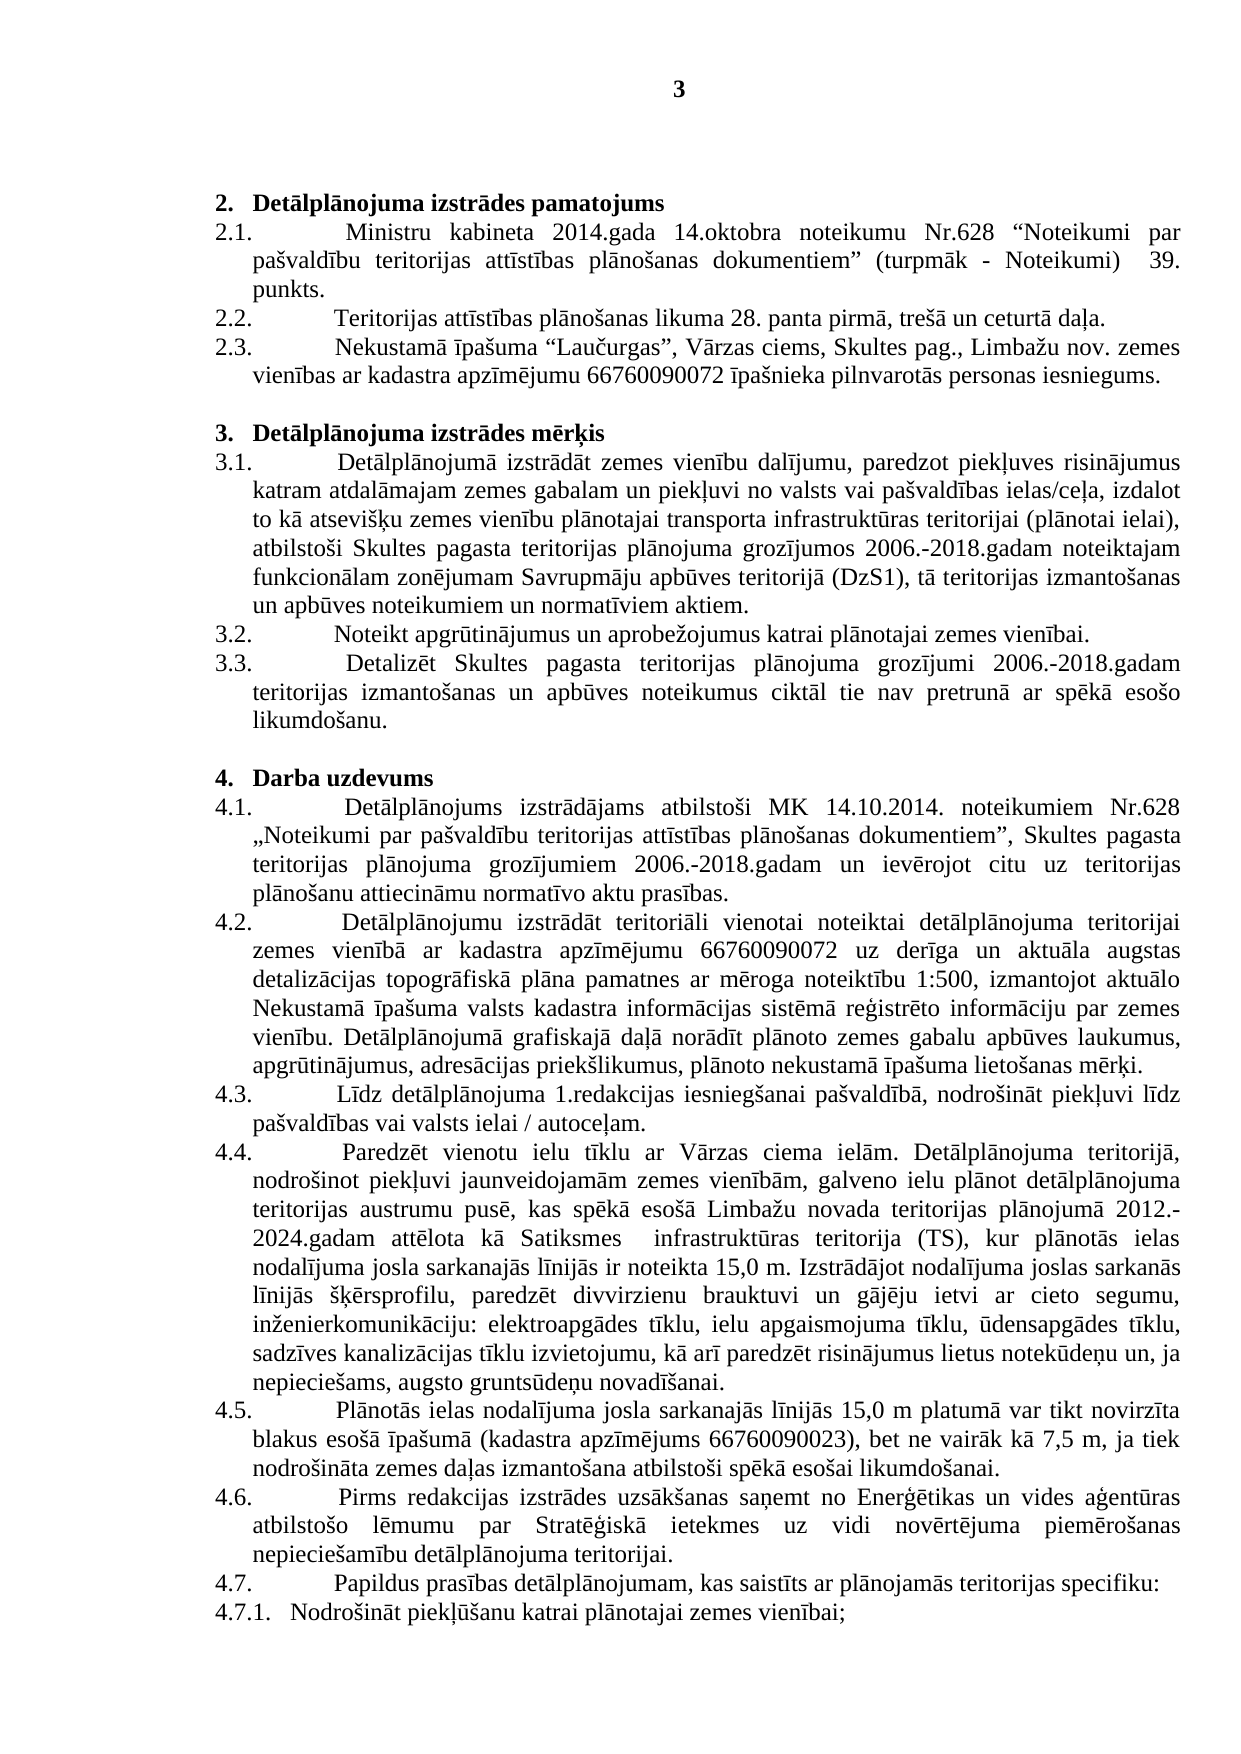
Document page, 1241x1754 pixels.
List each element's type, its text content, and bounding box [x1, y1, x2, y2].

list Nodrošināt piekļūšanu katrai plānotajai zemes vienībai; [215, 1597, 1181, 1626]
list Detālplānojumu izstrādāt teritoriāli vienotai noteiktai detālplānojuma teritorijai zemes vienībā ar kadastra apzīmējumu 66760090072 uz derīga un aktuāla augstas detalizācijas topogrāfiskā plāna pamatnes ar mēroga noteiktību 1:500, izmantojot aktuālo Nekustamā īpašuma valsts kadastra informācijas sistēmā reģistrēto informāciju par zemes vienību. Detālplānojumā grafiskajā daļā norādīt plānoto zemes gabalu apbūves laukumus, apgrūtinājumus, adresācijas priekšlikumus, plānoto nekustamā īpašuma lietošanas mērķi. [215, 907, 1181, 1079]
list Pirms redakcijas izstrādes uzsākšanas saņemt no Enerģētikas un vides aģentūras atbilstošo lēmumu par Stratēģiskā ietekmes uz vidi novērtējuma piemērošanas nepieciešamību detālplānojuma teritorijai. [215, 1482, 1181, 1568]
list Detālplānojums izstrādājams atbilstoši MK 14.10.2014. noteikumiem Nr.628 „Noteikumi par pašvaldību teritorijas attīstības plānošanas dokumentiem”, Skultes pagasta teritorijas plānojuma grozījumiem 2006.-2018.gadam un ievērojot citu uz teritorijas plānošanu attiecināmu normatīvo aktu prasības. [215, 792, 1181, 907]
list Detālplānojumā izstrādāt zemes vienību dalījumu, paredzot piekļuves risinājumus katram atdalāmajam zemes gabalam un piekļuvi no valsts vai pašvaldības ielas/ceļa, izdalot to kā atsevišķu zemes vienību plānotajai transporta infrastruktūras teritorijai (plānotai ielai), atbilstoši Skultes pagasta teritorijas plānojuma grozījumos 2006.-2018.gadam noteiktajam funkcionālam zonējumam Savrupmāju apbūves teritorijā (DzS1), tā teritorijas izmantošanas un apbūves noteikumiem un normatīviem aktiem. [215, 447, 1181, 619]
list Detalizēt Skultes pagasta teritorijas plānojuma grozījumi 2006.-2018.gadam teritorijas izmantošanas un apbūves noteikumus ciktāl tie nav pretrunā ar spēkā esošo likumdošanu. [215, 648, 1181, 734]
list Darba uzdevums [215, 763, 1181, 792]
list Ministru kabineta 2014.gada 14.oktobra noteikumu Nr.628 “Noteikumi par pašvaldību teritorijas attīstības plānošanas dokumentiem” (turpmāk - Noteikumi) 39. punkts. [215, 217, 1181, 303]
list Detālplānojuma izstrādes pamatojums [215, 188, 1181, 217]
list Nekustamā īpašuma “Laučurgas”, Vārzas ciems, Skultes pag., Limbažu nov. zemes vienības ar kadastra apzīmējumu 66760090072 īpašnieka pilnvarotās personas iesniegums. [215, 332, 1181, 389]
list Noteikt apgrūtinājumus un aprobežojumus katrai plānotajai zemes vienībai. [215, 619, 1181, 648]
list Paredzēt vienotu ielu tīklu ar Vārzas ciema ielām. Detālplānojuma teritorijā, nodrošinot piekļuvi jaunveidojamām zemes vienībām, galveno ielu plānot detālplānojuma teritorijas austrumu pusē, kas spēkā esošā Limbažu novada teritorijas plānojumā 2012.-2024.gadam attēlota kā Satiksmes infrastruktūras teritorija (TS), kur plānotās ielas nodalījuma josla sarkanajās līnijās ir noteikta 15,0 m. Izstrādājot nodalījuma joslas sarkanās līnijās šķērsprofilu, paredzēt divvirzienu brauktuvi un gājēju ietvi ar cieto segumu, inženierkomunikāciju: elektroapgādes tīklu, ielu apgaismojuma tīklu, ūdensapgādes tīklu, sadzīves kanalizācijas tīklu izvietojumu, kā arī paredzēt risinājumus lietus notekūdeņu un, ja nepieciešams, augsto gruntsūdeņu novadīšanai. [215, 1137, 1181, 1396]
list Līdz detālplānojuma 1.redakcijas iesniegšanai pašvaldībā, nodrošināt piekļuvi līdz pašvaldības vai valsts ielai / autoceļam. [215, 1079, 1181, 1137]
list Teritorijas attīstības plānošanas likuma 28. panta pirmā, trešā un ceturtā daļa. [215, 303, 1181, 332]
list Papildus prasības detālplānojumam, kas saistīts ar plānojamās teritorijas specifiku: [215, 1568, 1181, 1597]
list Plānotās ielas nodalījuma josla sarkanajās līnijās 15,0 m platumā var tikt novirzīta blakus esošā īpašumā (kadastra apzīmējums 66760090023), bet ne vairāk kā 7,5 m, ja tiek nodrošināta zemes daļas izmantošana atbilstoši spēkā esošai likumdošanai. [215, 1396, 1181, 1482]
list Detālplānojuma izstrādes mērķis [215, 418, 1181, 447]
